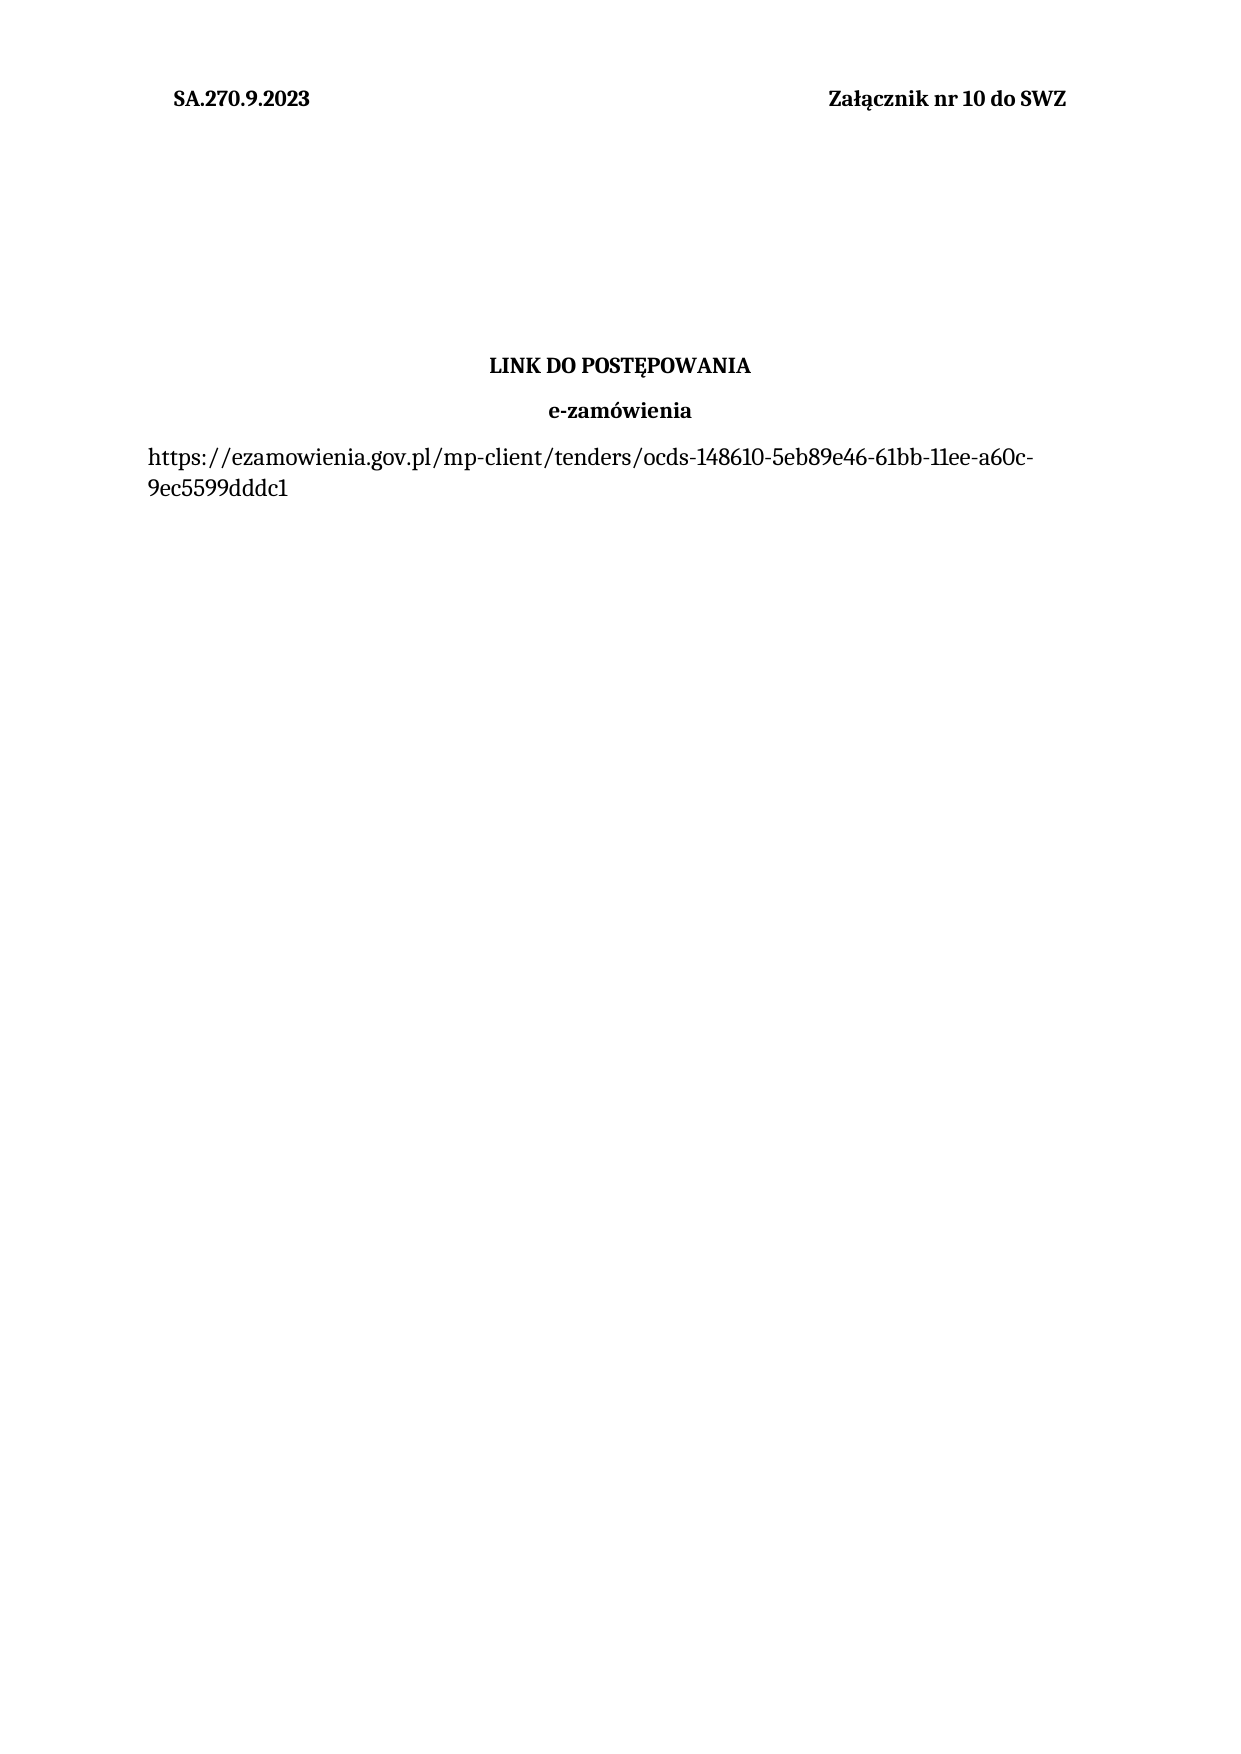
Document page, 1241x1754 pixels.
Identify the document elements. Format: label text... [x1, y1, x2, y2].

text https://ezamowienia.gov.pl/mp-client/tenders/ocds-148610-5eb89e46-61bb-11ee-a60c-9ec5599dddc1 [148, 443, 1093, 502]
text LINK DO POSTĘPOWANIA [148, 352, 1093, 379]
text e-zamówienia [148, 398, 1093, 424]
